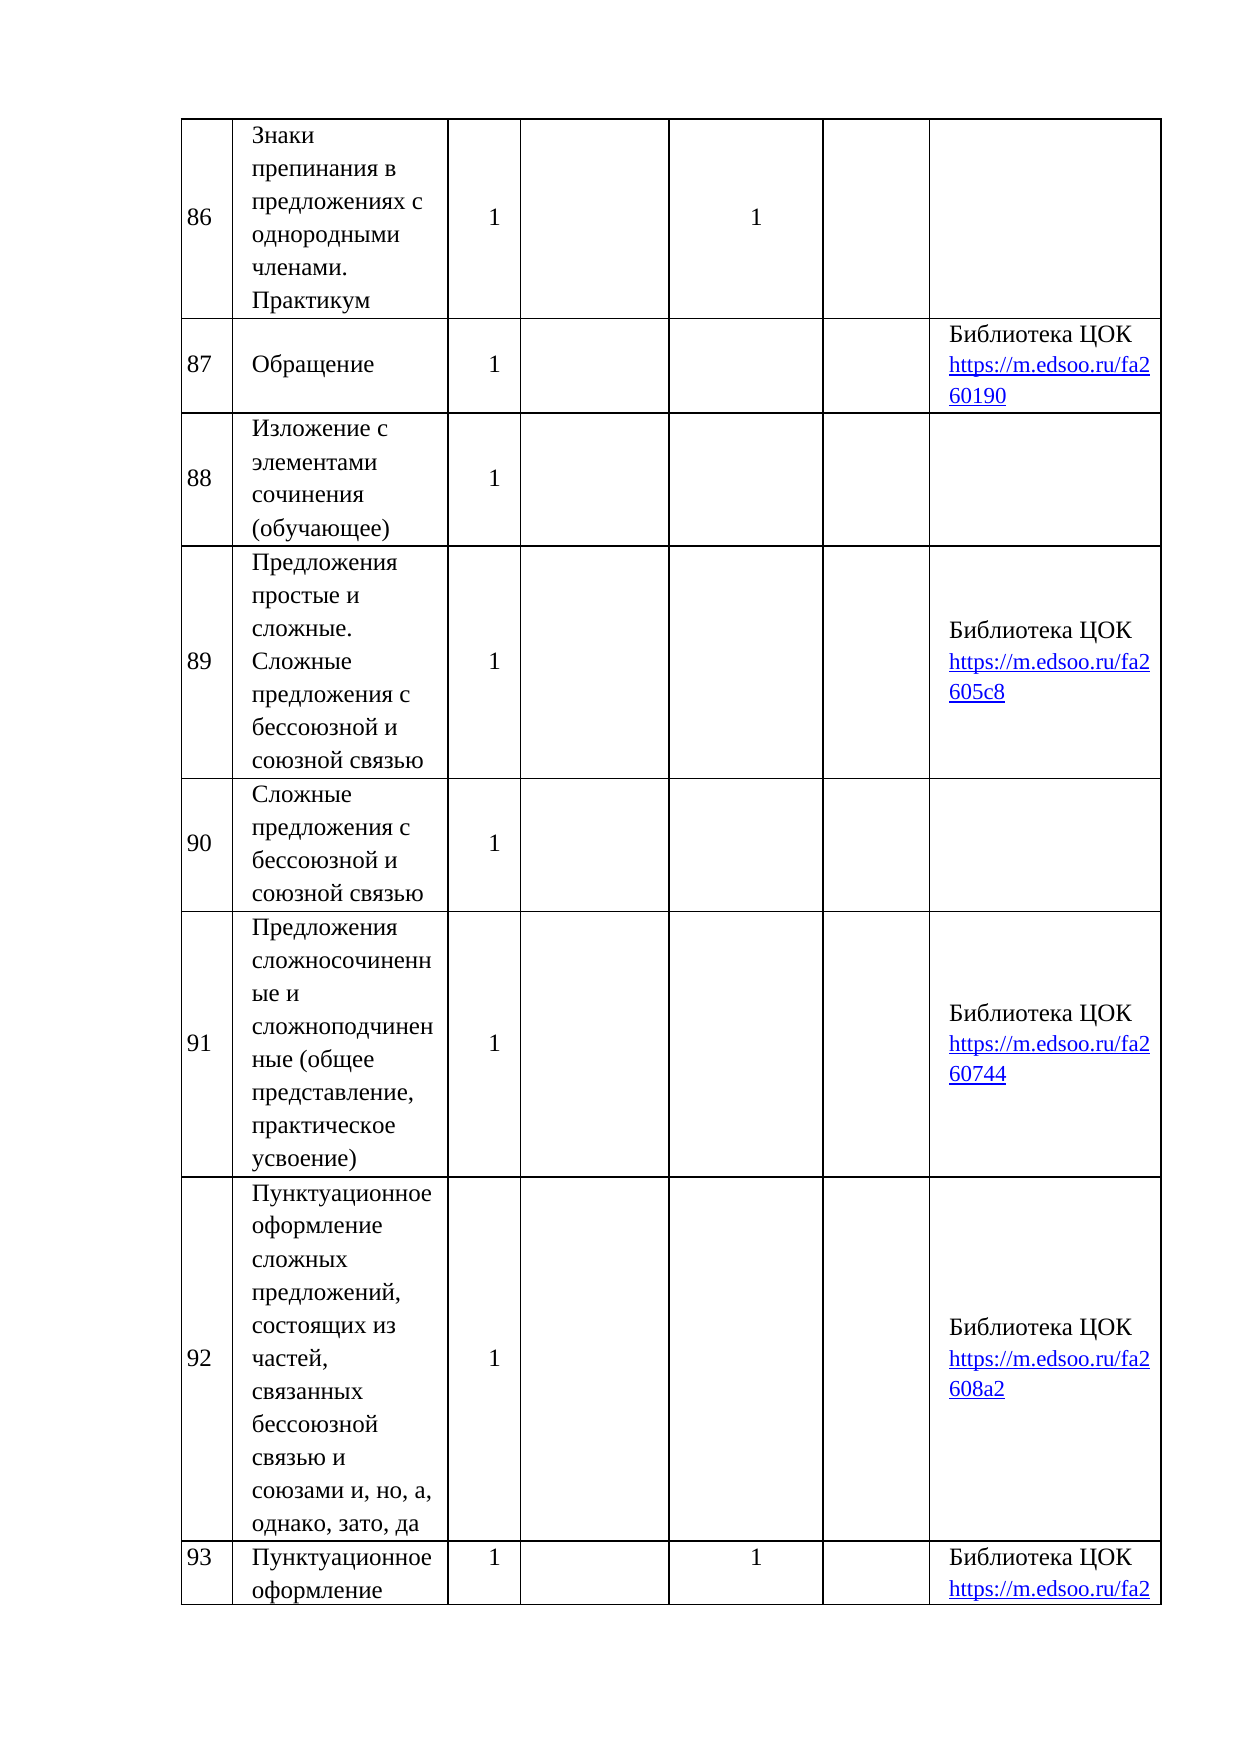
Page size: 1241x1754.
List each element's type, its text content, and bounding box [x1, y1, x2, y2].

table_cell [670, 319, 822, 412]
table_cell [521, 779, 668, 911]
table_cell 93 [182, 1542, 232, 1604]
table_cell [930, 1542, 1160, 1604]
table_cell 1 [449, 414, 520, 545]
table_cell [521, 120, 668, 317]
table_cell 1 [449, 912, 520, 1176]
table_cell [670, 779, 822, 911]
table_cell [670, 414, 822, 545]
table_cell 1 [670, 120, 822, 317]
table_cell 1 [449, 1542, 520, 1604]
table_cell [930, 120, 1160, 317]
table_cell 1 [670, 1542, 822, 1604]
table_cell Обращение [233, 319, 447, 412]
table_cell [824, 547, 929, 777]
table_cell Изложение с элементами сочинения (обучающее) [233, 414, 447, 545]
table_cell [521, 1542, 668, 1604]
table_cell [521, 912, 668, 1176]
table_cell [670, 1178, 822, 1540]
table_cell [824, 779, 929, 911]
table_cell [233, 1542, 447, 1604]
table_cell Библиотека ЦОК https://m.edsoo.ru/fa260190 [930, 319, 1160, 412]
table_cell Библиотека ЦОК https://m.edsoo.ru/fa260744 [930, 912, 1160, 1176]
table_cell 1 [449, 120, 520, 317]
table_cell [521, 547, 668, 777]
table_cell 92 [182, 1178, 232, 1540]
table_cell 88 [182, 414, 232, 545]
table_cell [521, 319, 668, 412]
table_cell [670, 912, 822, 1176]
table_cell Знаки препинания в предложениях с однородными членами. Практикум [233, 120, 447, 317]
table_cell 1 [449, 1178, 520, 1540]
table_cell 91 [182, 912, 232, 1176]
table_cell 90 [182, 779, 232, 911]
table_cell 87 [182, 319, 232, 412]
table_cell Предложения простые и сложные. Сложные предложения с бессоюзной и союзной связью [233, 547, 447, 777]
table_cell [824, 414, 929, 545]
table_cell [930, 414, 1160, 545]
table_cell Библиотека ЦОК https://m.edsoo.ru/fa2608a2 [930, 1178, 1160, 1540]
table_cell [824, 120, 929, 317]
table_cell [521, 414, 668, 545]
table_cell 1 [449, 779, 520, 911]
table_cell [824, 1542, 929, 1604]
table_cell Предложения сложносочиненные и сложноподчиненные (общее представление, практическое усвоение) [233, 912, 447, 1176]
table_cell [521, 1178, 668, 1540]
table_cell [824, 1178, 929, 1540]
table_cell 1 [449, 547, 520, 777]
table_cell [824, 319, 929, 412]
table_cell [930, 779, 1160, 911]
table_cell Сложные предложения с бессоюзной и союзной связью [233, 779, 447, 911]
table_cell Библиотека ЦОК https://m.edsoo.ru/fa2605c8 [930, 547, 1160, 777]
table_cell 86 [182, 120, 232, 317]
table_cell 1 [449, 319, 520, 412]
table_cell 89 [182, 547, 232, 777]
table_cell [670, 547, 822, 777]
table_cell Пунктуационное оформление сложных предложений, состоящих из частей, связанных бессоюзной связью и союзами и, но, а, однако, зато, да [233, 1178, 447, 1540]
table_cell [824, 912, 929, 1176]
